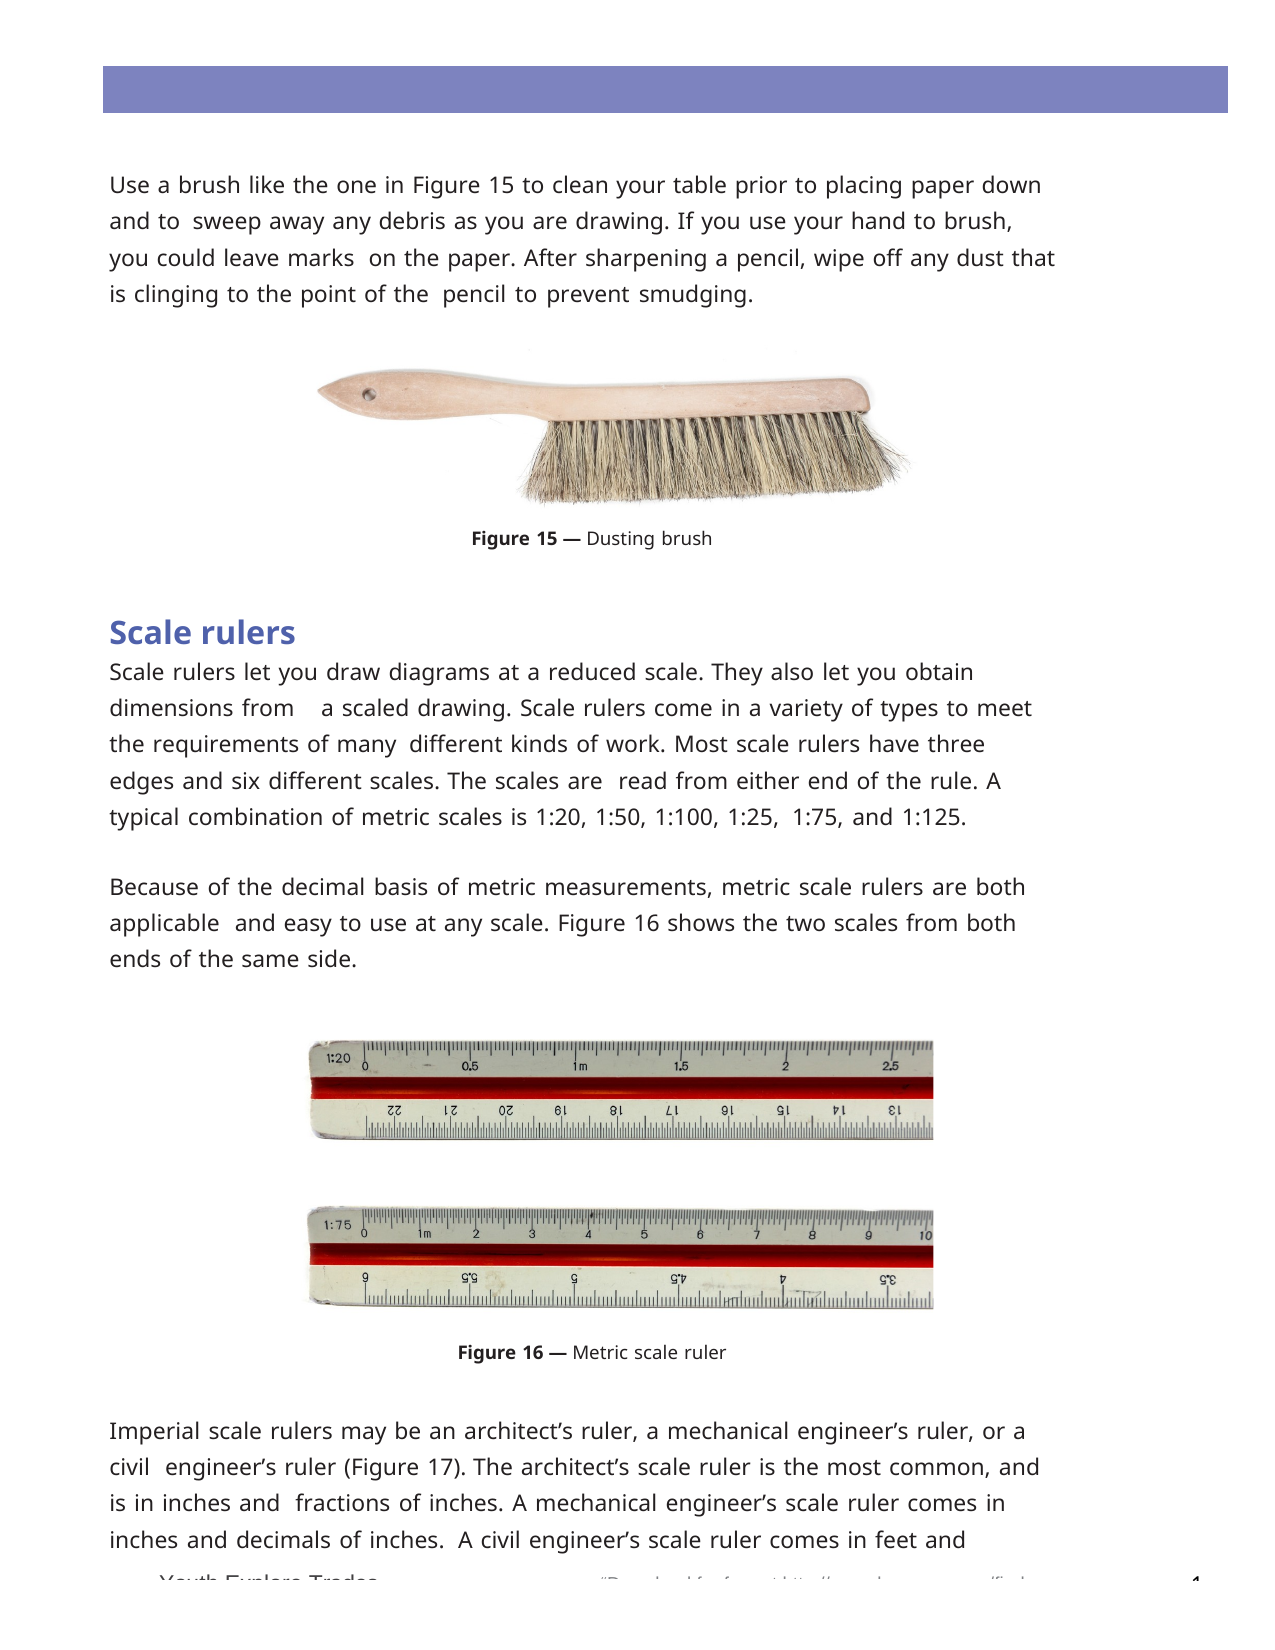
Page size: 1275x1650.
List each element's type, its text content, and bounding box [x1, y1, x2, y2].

picture [258, 341, 930, 522]
picture [251, 1007, 934, 1335]
subtitle Scale rulers [109, 609, 1183, 653]
text Figure 15 — Dusting brush [168, 526, 1015, 551]
text Scale rulers let you draw diagrams at a reduced scale. They also let you obtain dimensions from a scaled drawing. Scale rulers come in a variety of types to meet the requirements of many different kinds of work. Most scale rulers have three edges and six different scales. The scales are read from either end of the rule. A typical combination of metric scales is 1:20, 1:50, 1:100, 1:25, 1:75, and 1:125. [109, 656, 1056, 832]
text Use a brush like the one in Figure 15 to clean your table prior to placing paper down and to sweep away any debris as you are drawing. If you use your hand to brush, you could leave marks on the paper. After sharpening a pencil, wipe off any dust that is clinging to the point of the pencil to prevent smudging. [109, 169, 1059, 309]
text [109, 1415, 1052, 1555]
text Figure 16 — Metric scale ruler [168, 1339, 1015, 1365]
text Because of the decimal basis of metric measurements, metric scale rulers are both applicable and easy to use at any scale. Figure 16 shows the two scales from both ends of the same side. [109, 871, 1052, 974]
